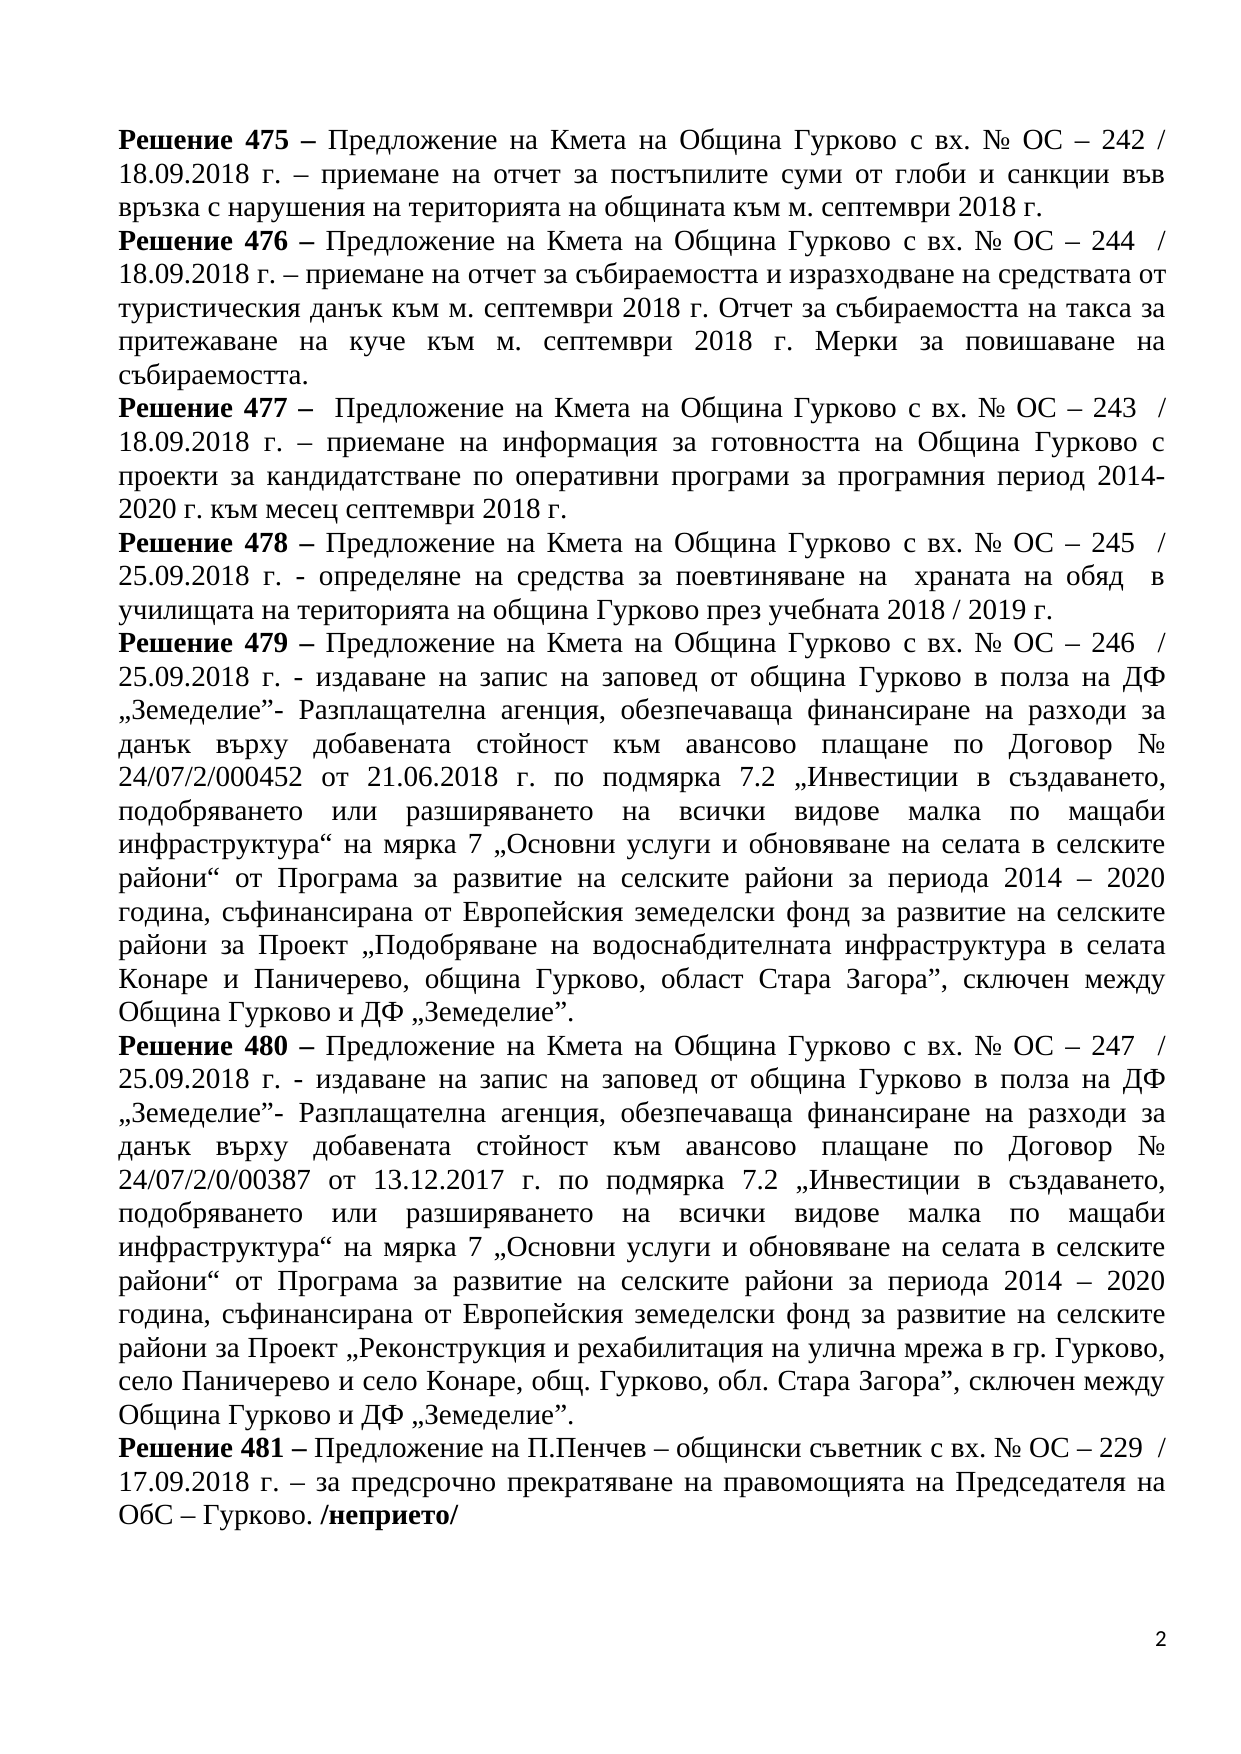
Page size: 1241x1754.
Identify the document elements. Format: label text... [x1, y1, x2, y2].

text Решение 478 – Предложение на Кмета на Община Гурково с вх. № ОС – 245 / 25.09.2018 г. - определяне на средства за поевтиняване на храната на обяд в училищата на територията на община Гурково през учебната 2018 / 2019 г. [118, 525, 1167, 625]
text Решение 477 – Предложение на Кмета на Община Гурково с вх. № ОС – 243 / 18.09.2018 г. – приемане на информация за готовността на Община Гурково с проекти за кандидатстване по оперативни програми за програмния период 2014-. към месец септември . [118, 391, 1167, 525]
text Решение 475 – Предложение на Кмета на Община Гурково с вх. № ОС – 242 / 18.09.2018 г. – приемане на отчет за постъпилите суми от глоби и санкции във връзка с нарушения на територията на общината към м. септември 2018 г. [118, 122, 1167, 223]
text Решение 476 – Предложение на Кмета на Община Гурково с вх. № ОС – 244 / 18.09.2018 г. – приемане на отчет за събираемостта и изразходване на средствата от туристическия данък към м. септември 2018 г. Отчет за събираемостта на такса за притежаване на куче към м. септември 2018 г. Мерки за повишаване на събираемостта. [118, 223, 1167, 391]
text Решение 480 – Предложение на Кмета на Община Гурково с вх. № ОС – 247 / 25.09.2018 г. - издаване на запис на заповед от община Гурково в полза на ДФ „Земеделие”- Разплащателна агенция, обезпечаваща финансиране на разходи за данък върху добавената стойност към авансово плащане по Договор № 24/07/2/0/00387 от по подмярка 7.2 „Инвестиции в създаването, подобряването или разширяването на всички видове малка по мащаби инфраструктура“ на мярка 7 „Основни услуги и обновяване на селата в селските райони“ от Програма за развитие на селските райони за периода 2014 – 2020 година, съфинансирана от Европейския земеделски фонд за развитие на селските райони за Проект „Реконструкция и рехабилитация на улична мрежа в гр. Гурково, село Паничерево и село Конаре, общ. Гурково, обл. Стара Загора”, сключен между Община Гурково и ДФ „Земеделие”. [118, 1028, 1167, 1430]
text Решение 481 – Предложение на П.Пенчев – общински съветник с вх. № ОС – 229 / 17.09.2018 г. – за предсрочно прекратяване на правомощията на Председателя на ОбС – Гурково. /неприето/ [118, 1430, 1167, 1531]
text Решение 479 – Предложение на Кмета на Община Гурково с вх. № ОС – 246 / 25.09.2018 г. - издаване на запис на заповед от община Гурково в полза на ДФ „Земеделие”- Разплащателна агенция, обезпечаваща финансиране на разходи за данък върху добавената стойност към авансово плащане по Договор № 24/07/2/000452 от по подмярка 7.2 „Инвестиции в създаването, подобряването или разширяването на всички видове малка по мащаби инфраструктура“ на мярка 7 „Основни услуги и обновяване на селата в селските райони“ от Програма за развитие на селските райони за периода 2014 – 2020 година, съфинансирана от Европейския земеделски фонд за развитие на селските райони за Проект „Подобряване на водоснабдителната инфраструктура в селата Конаре и Паничерево, община Гурково, област Стара Загора”, сключен между Община Гурково и ДФ „Земеделие”. [118, 625, 1167, 1028]
